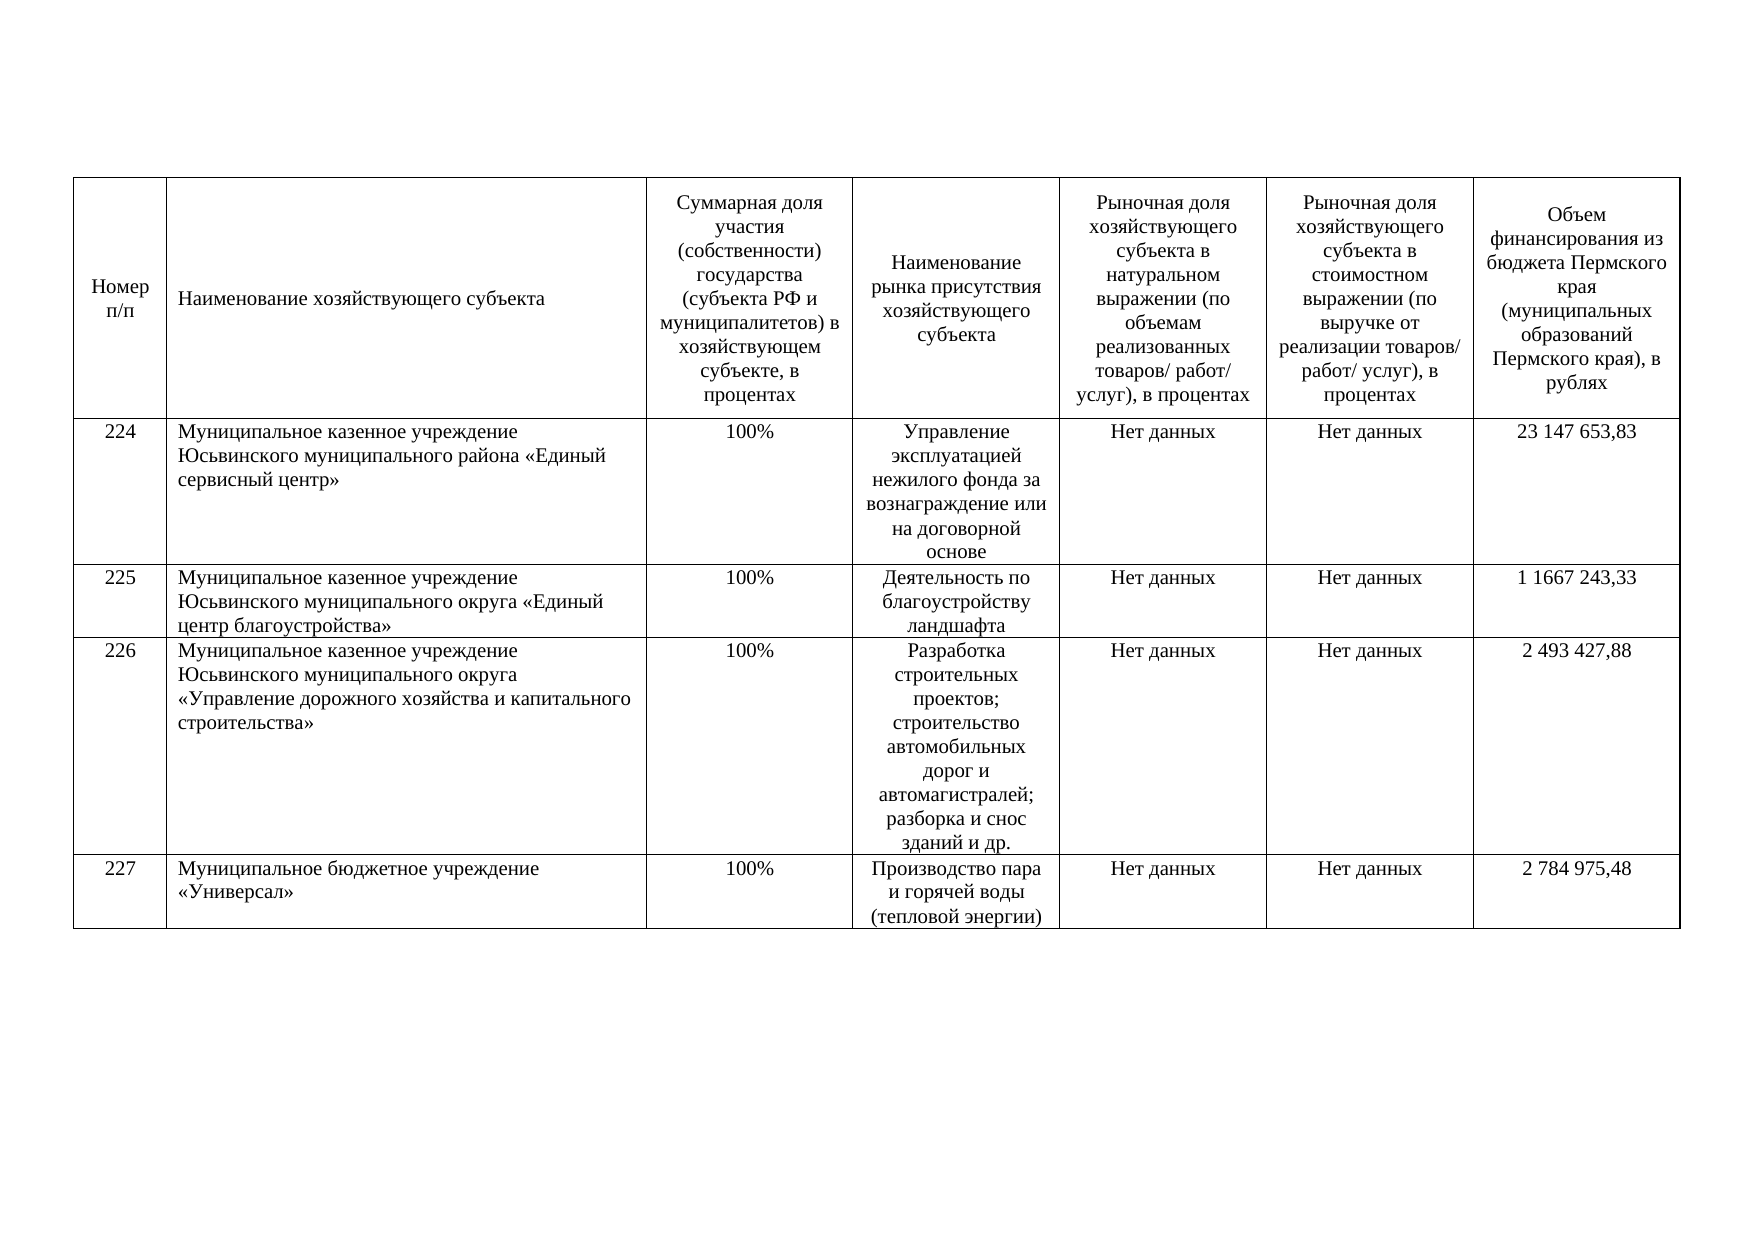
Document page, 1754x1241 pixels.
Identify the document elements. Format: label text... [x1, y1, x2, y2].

table_cell Нет данных [1060, 638, 1266, 854]
table_cell Муниципальное казенное учреждение Юсьвинского муниципального района «Единый сервисный центр» [167, 419, 646, 563]
table_header Объем финансирования из бюджета Пермского края (муниципальных образований Пермского края), в рублях [1474, 178, 1679, 418]
table_cell Нет данных [1060, 855, 1266, 928]
table_cell 100% [647, 565, 852, 637]
table_header Рыночная доля хозяйствующего субъекта в стоимостном выражении (по выручке от реализации товаров/ работ/ услуг), в процентах [1267, 178, 1473, 418]
table_cell Муниципальное бюджетное учреждение «Универсал» [167, 855, 646, 928]
table_cell 100% [647, 419, 852, 563]
table_cell Нет данных [1060, 565, 1266, 637]
table_cell Нет данных [1267, 638, 1473, 854]
table_cell 100% [647, 638, 852, 854]
table_cell Производство пара и горячей воды (тепловой энергии) [853, 855, 1059, 928]
table_cell Нет данных [1267, 565, 1473, 637]
table_header Наименование хозяйствующего субъекта [167, 178, 646, 418]
table_cell 23 147 653,83 [1474, 419, 1679, 563]
table_cell Муниципальное казенное учреждение Юсьвинского муниципального округа «Управление дорожного хозяйства и капитального строительства» [167, 638, 646, 854]
table_header Суммарная доля участия (собственности) государства (субъекта РФ и муниципалитетов) в хозяйствующем субъекте, в процентах [647, 178, 852, 418]
table_cell Муниципальное казенное учреждение Юсьвинского муниципального округа «Единый центр благоустройства» [167, 565, 646, 637]
table_cell Нет данных [1060, 419, 1266, 563]
table_cell 1 1667 243,33 [1474, 565, 1679, 637]
table_cell Нет данных [1267, 419, 1473, 563]
table_cell Управление эксплуатацией нежилого фонда за вознаграждение или на договорной основе [853, 419, 1059, 563]
table_cell Деятельность по благоустройству ландшафта [853, 565, 1059, 637]
table_cell 227 [74, 855, 166, 928]
table_cell Нет данных [1267, 855, 1473, 928]
table_cell Разработка строительных проектов; строительство автомобильных дорог и автомагистралей; разборка и снос зданий и др. [853, 638, 1059, 854]
table_header Рыночная доля хозяйствующего субъекта в натуральном выражении (по объемам реализованных товаров/ работ/ услуг), в процентах [1060, 178, 1266, 418]
table_cell 2 784 975,48 [1474, 855, 1679, 928]
table_header Номер п/п [74, 178, 166, 418]
table_cell 224 [74, 419, 166, 563]
table_cell 226 [74, 638, 166, 854]
table_cell 2 493 427,88 [1474, 638, 1679, 854]
table_cell 225 [74, 565, 166, 637]
table_header Наименование рынка присутствия хозяйствующего субъекта [853, 178, 1059, 418]
table_cell 100% [647, 855, 852, 928]
